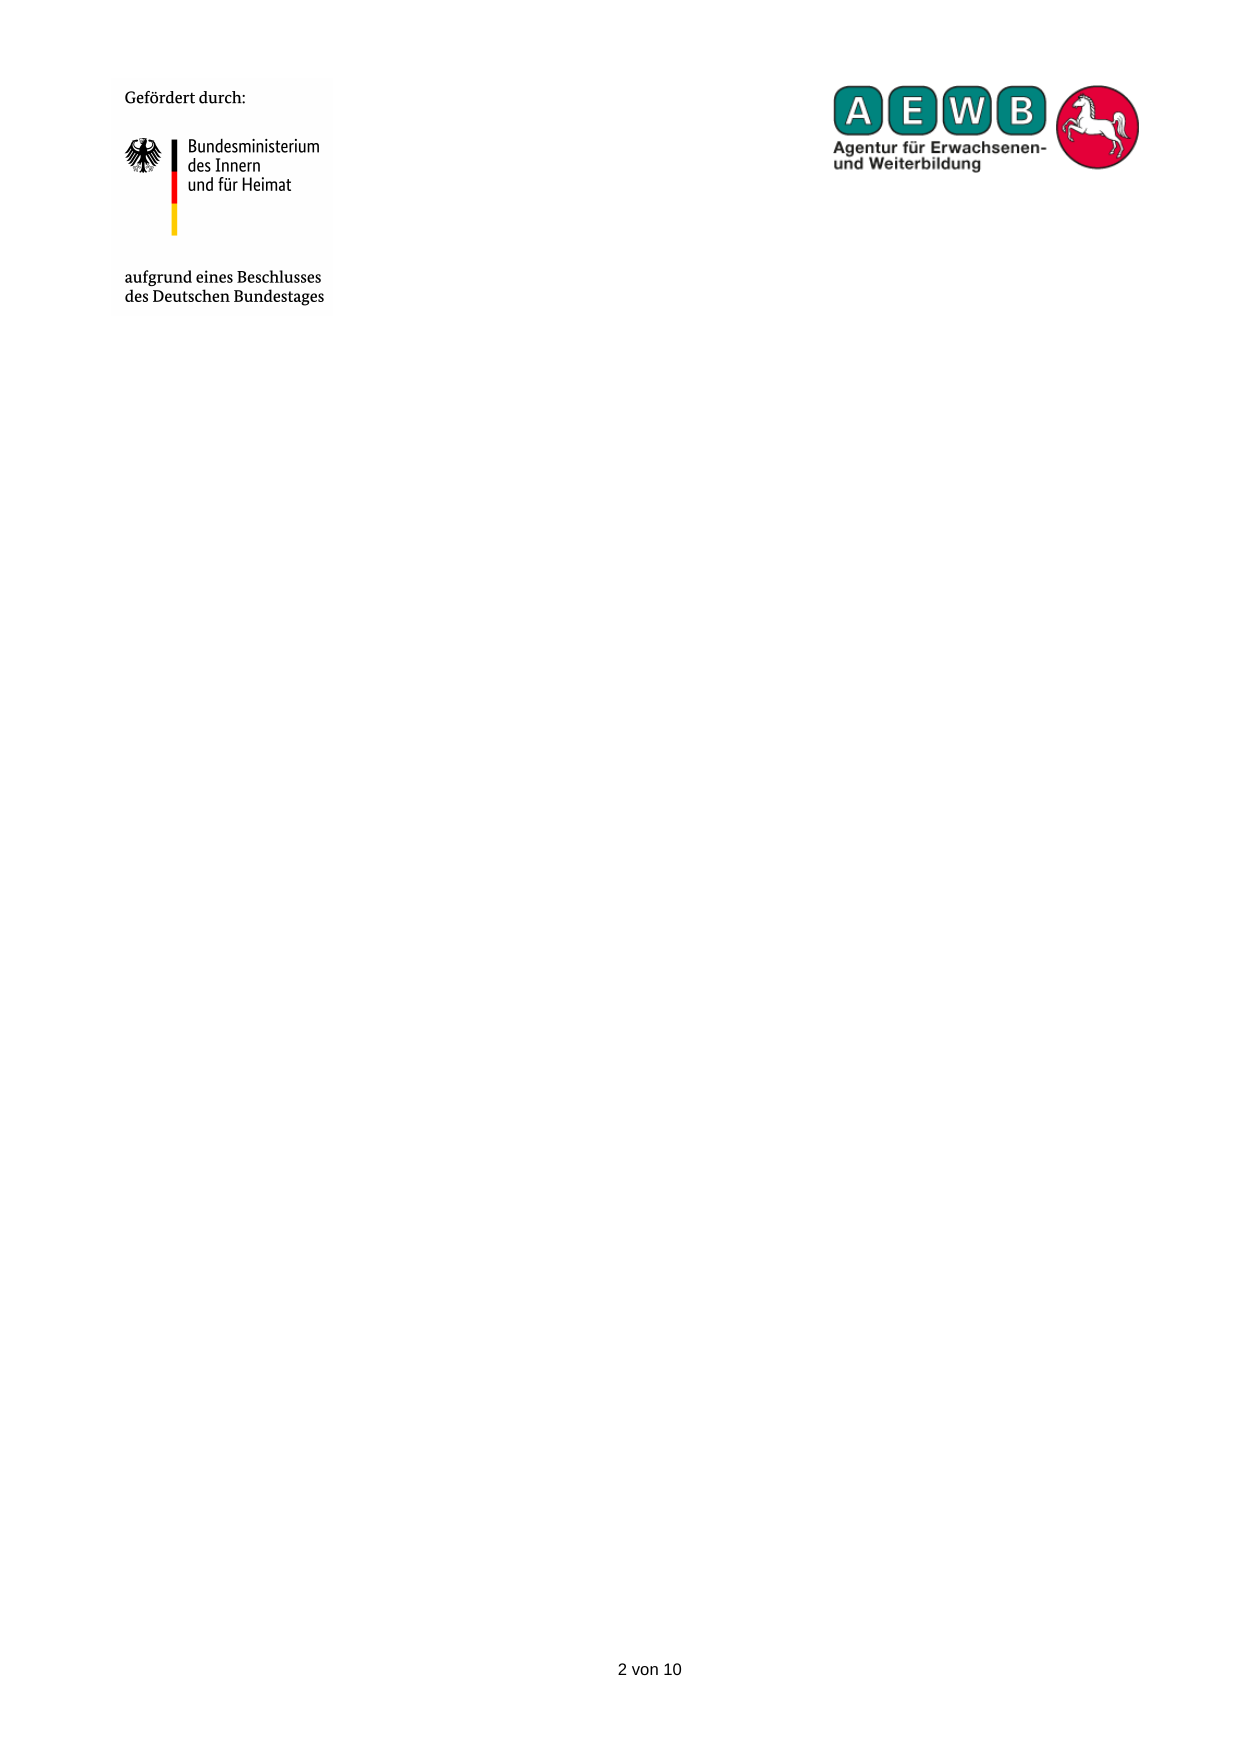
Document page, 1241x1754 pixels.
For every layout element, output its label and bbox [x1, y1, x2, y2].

picture [110, 78, 333, 316]
picture [832, 84, 1139, 174]
